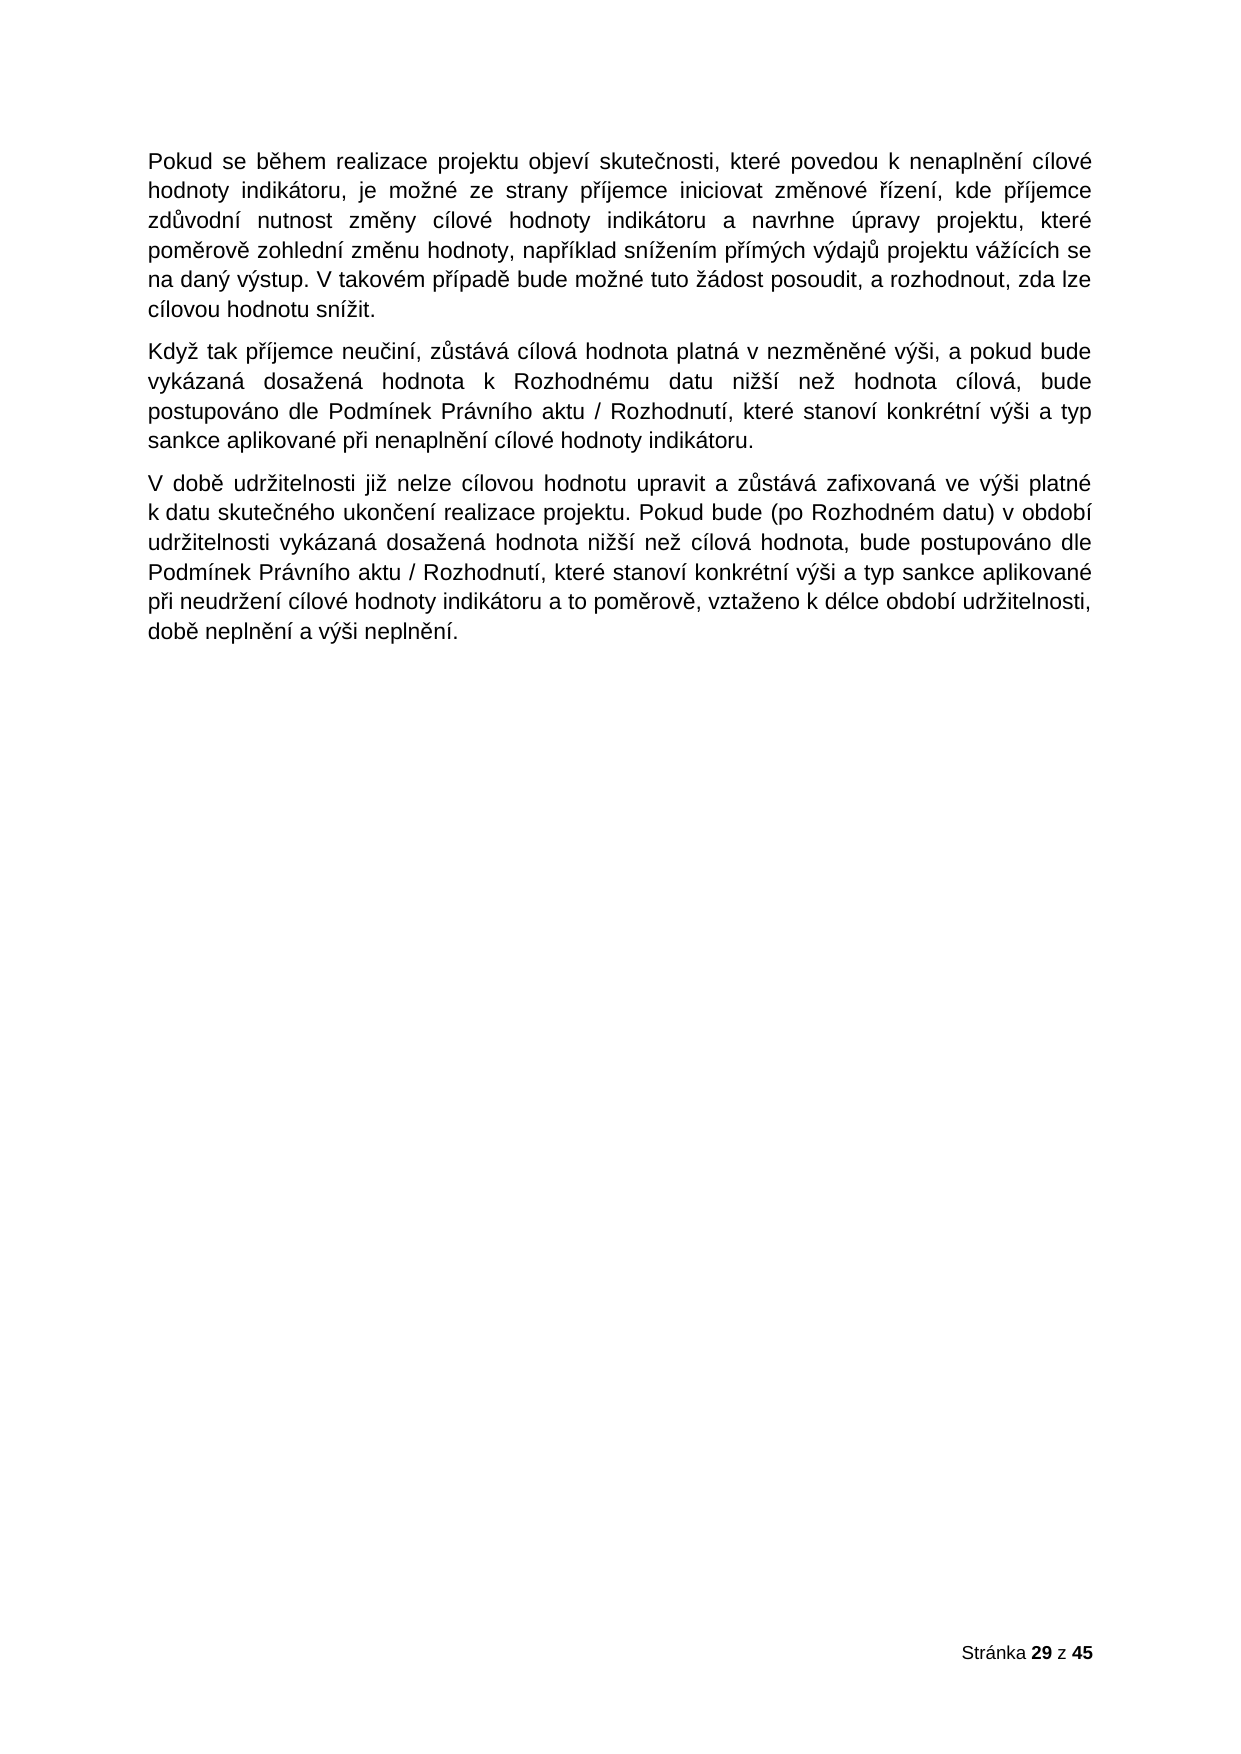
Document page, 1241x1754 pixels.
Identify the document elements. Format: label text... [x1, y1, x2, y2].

text Když tak příjemce neučiní, zůstává cílová hodnota platná v nezměněné výši, a pokud bude vykázaná dosažená hodnota k Rozhodnému datu nižší než hodnota cílová, bude postupováno dle Podmínek Právního aktu / Rozhodnutí, které stanoví konkrétní výši a typ sankce aplikované při nenaplnění cílové hodnoty indikátoru. [148, 338, 1093, 454]
text V době udržitelnosti již nelze cílovou hodnotu upravit a zůstává zafixovaná ve výši platné k datu skutečného ukončení realizace projektu. Pokud bude (po Rozhodném datu) v období udržitelnosti vykázaná dosažená hodnota nižší než cílová hodnota, bude postupováno dle Podmínek Právního aktu / Rozhodnutí, které stanoví konkrétní výši a typ sankce aplikované při neudržení cílové hodnoty indikátoru a to poměrově, vztaženo k délce období udržitelnosti, době neplnění a výši neplnění. [148, 469, 1093, 644]
text Pokud se během realizace projektu objeví skutečnosti, které povedou k nenaplnění cílové hodnoty indikátoru, je možné ze strany příjemce iniciovat změnové řízení, kde příjemce zdůvodní nutnost změny cílové hodnoty indikátoru a navrhne úpravy projektu, které poměrově zohlední změnu hodnoty, například snížením přímých výdajů projektu vážících se na daný výstup. V takovém případě bude možné tuto žádost posoudit, a rozhodnout, zda lze cílovou hodnotu snížit. [148, 148, 1093, 322]
